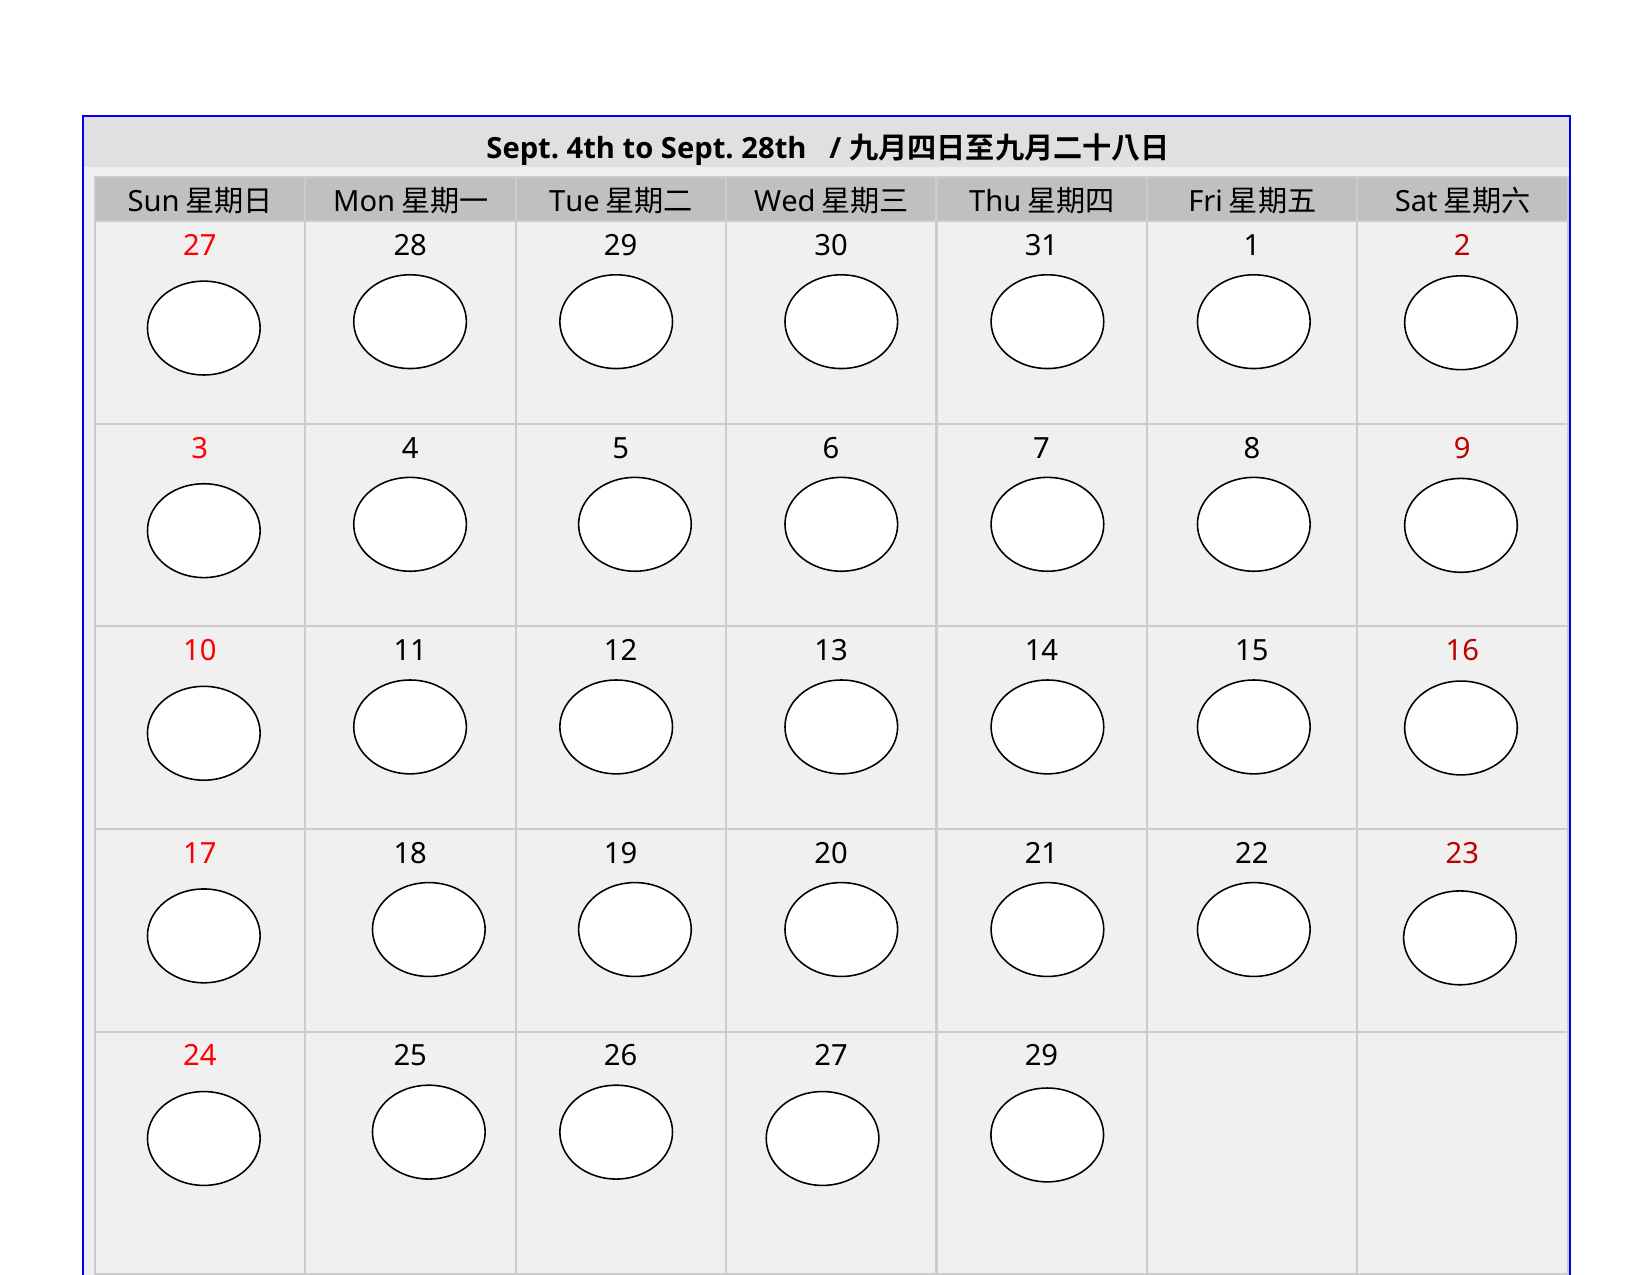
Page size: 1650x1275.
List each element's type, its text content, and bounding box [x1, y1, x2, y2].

table_header Sept. 4th to Sept. 28th / 九月四日至九月二十八日 [84, 117, 1569, 167]
table_cell [84, 167, 1569, 1275]
